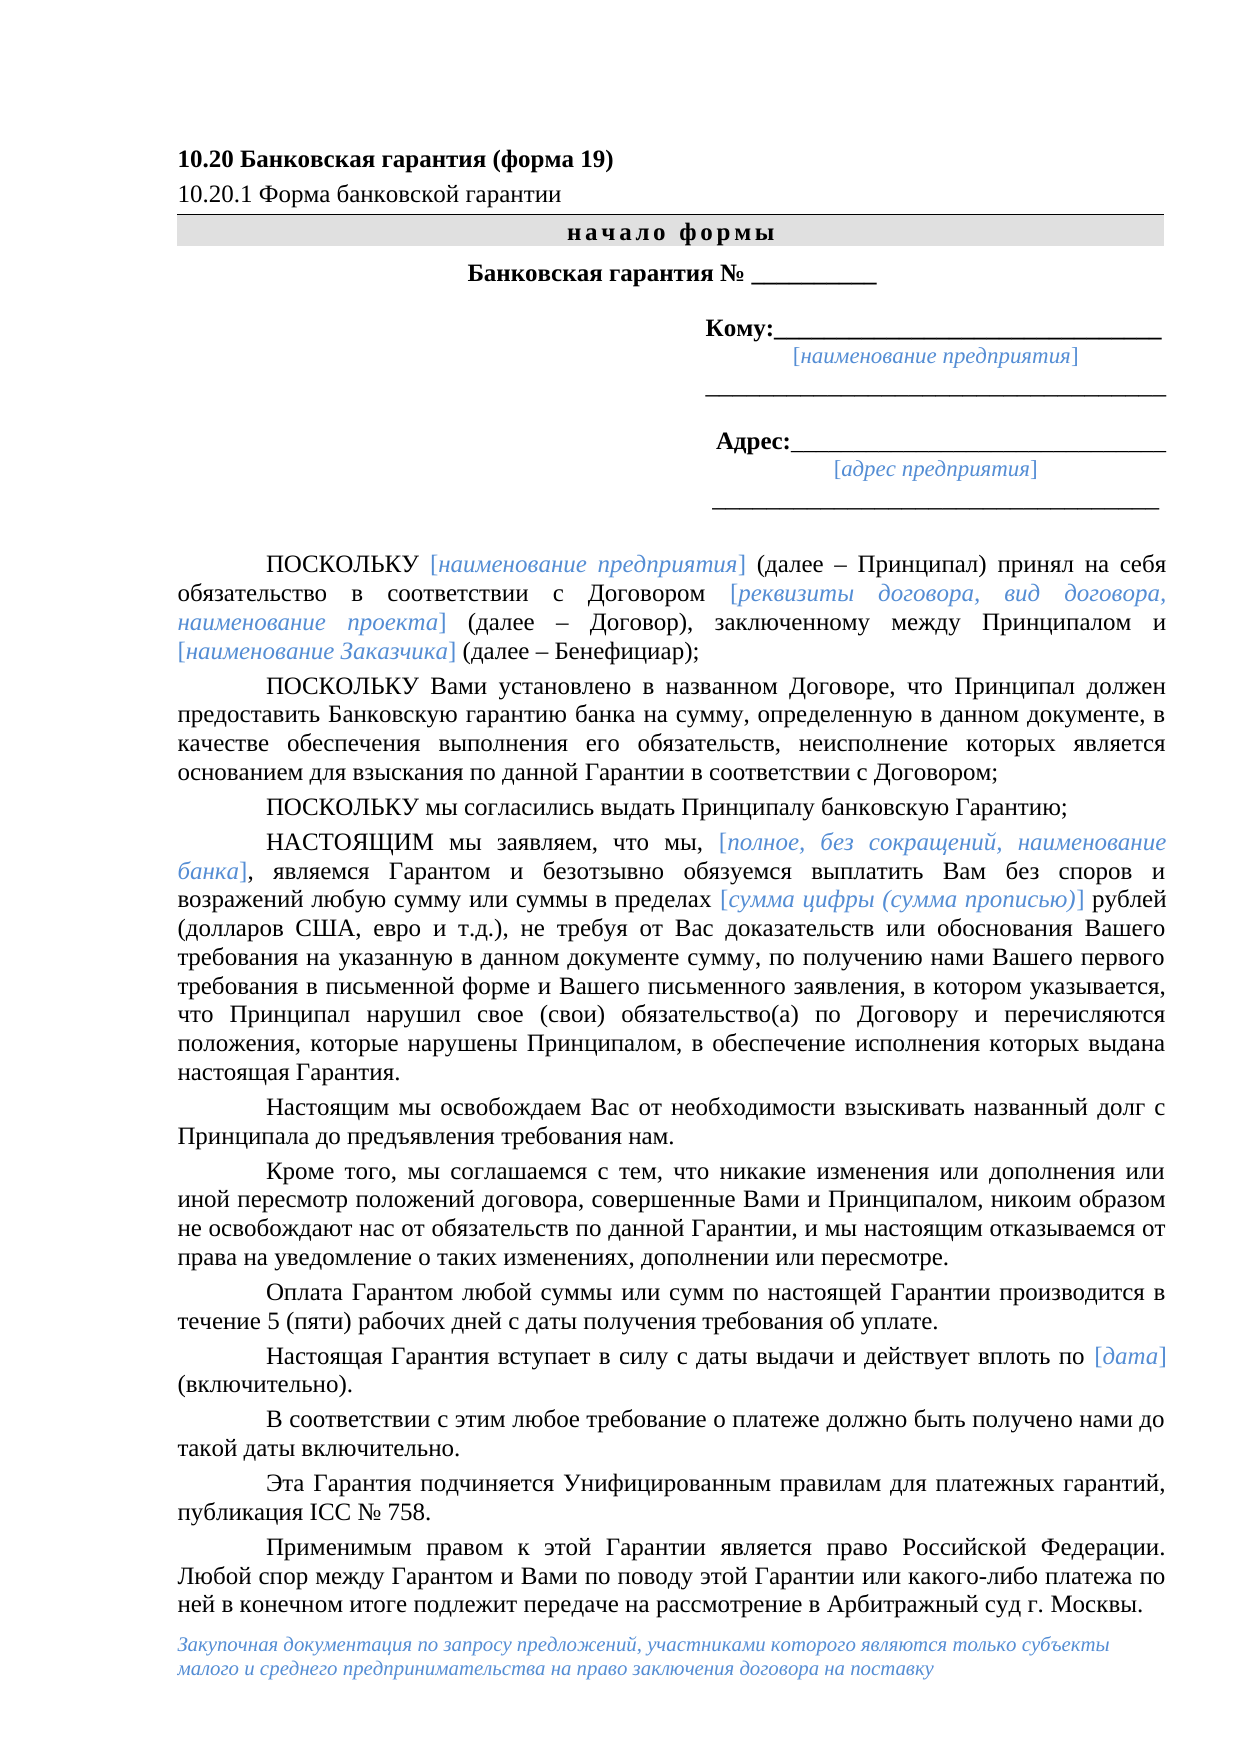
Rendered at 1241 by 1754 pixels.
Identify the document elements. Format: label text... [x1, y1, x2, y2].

text Банковская гарантия № __________ [177, 258, 1167, 287]
text Оплата Гарантом любой суммы или сумм по настоящей Гарантии производится в течение 5 (пяти) рабочих дней с даты получения требования об уплате. [177, 1277, 1167, 1334]
text 10.20 Банковская гарантия (форма 19) [177, 144, 1167, 172]
text В соответствии с этим любое требование о платеже должно быть получено нами до такой даты включительно. [177, 1404, 1167, 1462]
text Настоящим мы освобождаем Вас от необходимости взыскивать названный долг с Принципала до предъявления требования нам. [177, 1092, 1167, 1149]
text начало формы [177, 215, 1164, 246]
text ПОСКОЛЬКУ мы согласились выдать Принципалу банковскую Гарантию; [177, 792, 1167, 821]
text Настоящая Гарантия вступает в силу с даты выдачи и действует вплоть по [дата] (включительно). [177, 1341, 1167, 1398]
text ПОСКОЛЬКУ [наименование предприятия] (далее – Принципал) принял на себя обязательство в соответствии с Договором [реквизиты договора, вид договора, наименование проекта] (далее – Договор), заключенному между Принципалом и [наименование Заказчика] (далее – Бенефициар); [177, 549, 1167, 664]
text Применимым правом к этой Гарантии является право Российской Федерации. Любой спор между Гарантом и Вами по поводу этой Гарантии или какого-либо платежа по ней в конечном итоге подлежит передаче на рассмотрение в Арбитражный суд г. Москвы. [177, 1532, 1167, 1618]
table_header Кому:_______________________________ [наименование предприятия] __________________________________ Адрес:______________________________ [адрес предприятия] _________________________________ [694, 313, 1177, 512]
text ПОСКОЛЬКУ Вами установлено в названном Договоре, что Принципал должен предоставить Банковскую гарантию банка на сумму, определенную в данном документе, в качестве обеспечения выполнения его обязательств, неисполнение которых является основанием для взыскания по данной Гарантии в соответствии с Договором; [177, 671, 1167, 786]
text 10.20.1 Форма банковской гарантии [177, 179, 1167, 207]
text Кроме того, мы соглашаемся с тем, что никакие изменения или дополнения или иной пересмотр положений договора, совершенные Вами и Принципалом, никоим образом не освобождают нас от обязательств по данной Гарантии, и мы настоящим отказываемся от права на уведомление о таких изменениях, дополнении или пересмотре. [177, 1156, 1167, 1271]
text НАСТОЯЩИМ мы заявляем, что мы, [полное, без сокращений, наименование банка], являемся Гарантом и безотзывно обязуемся выплатить Вам без споров и возражений любую сумму или суммы в пределах [сумма цифры (сумма прописью)] рублей (долларов США, евро и т.д.), не требуя от Вас доказательств или обоснования Вашего требования на указанную в данном документе сумму, по получению нами Вашего первого требования в письменной форме и Вашего письменного заявления, в котором указывается, что Принципал нарушил свое (свои) обязательство(а) по Договору и перечисляются положения, которые нарушены Принципалом, в обеспечение исполнения которых выдана настоящая Гарантия. [177, 827, 1167, 1086]
text Эта Гарантия подчиняется Унифицированным правилам для платежных гарантий, публикация ICC № 758. [177, 1468, 1167, 1526]
